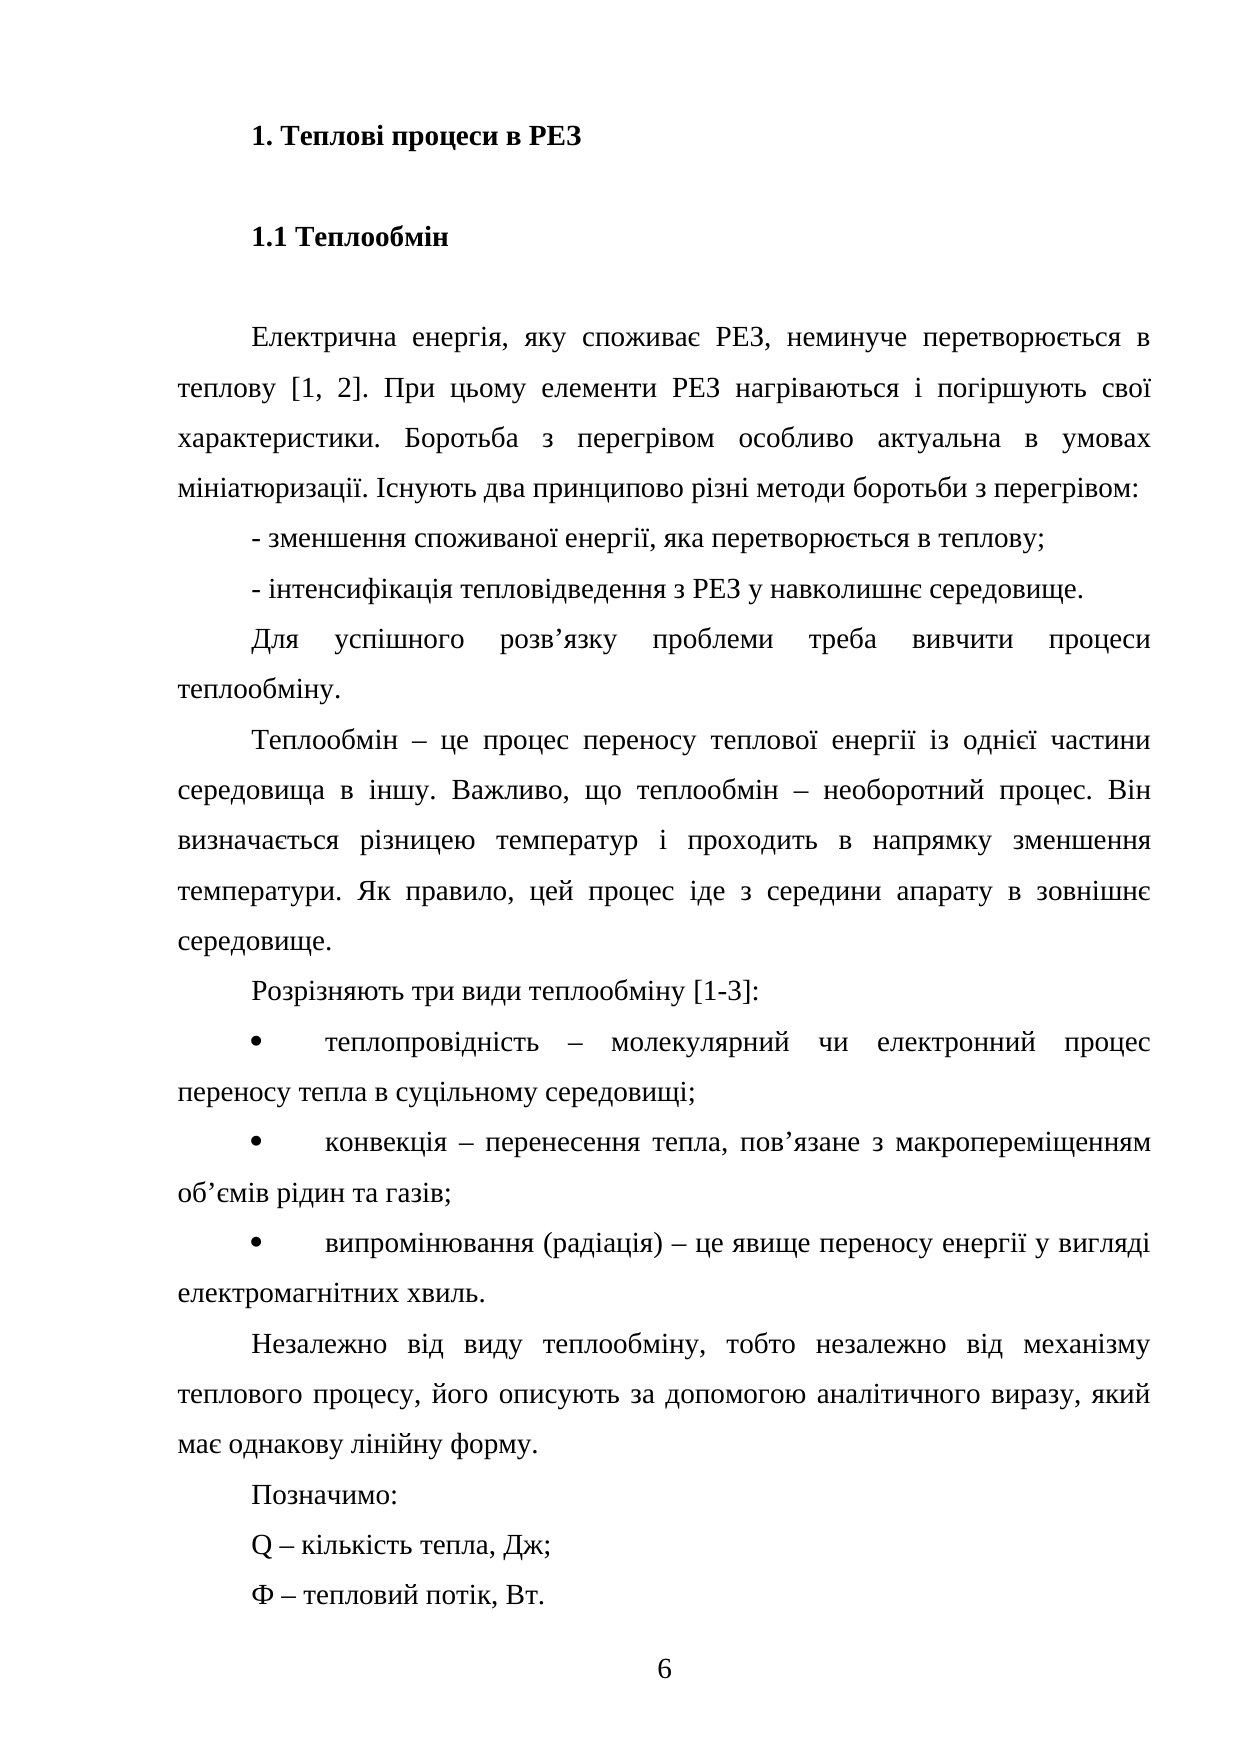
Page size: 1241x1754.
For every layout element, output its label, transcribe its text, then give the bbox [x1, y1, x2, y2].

text Незалежно від виду теплообміну, тобто незалежно від механізму теплового процесу, його описують за допомогою аналітичного виразу, який має однакову лінійну форму. [177, 1326, 1152, 1460]
text Ф – тепловий потік, Вт. [177, 1577, 1152, 1611]
text - інтенсифікація тепловідведення з РЕЗ у навколишнє середовище. [177, 571, 1152, 604]
text Позначимо: [177, 1477, 1152, 1510]
text Для успішного розв’язку проблеми треба вивчити процеси теплообміну. [177, 621, 1152, 705]
text 1. Теплові процеси в РЕЗ [177, 118, 1152, 152]
text Q – кількість тепла, Дж; [177, 1527, 1152, 1561]
list конвекція – перенесення тепла, пов’язане з макропереміщенням об’ємів рідин та газів; [177, 1124, 1152, 1208]
list випромінювання (радіація) – це явище переносу енергії у вигляді електромагнітних хвиль. [177, 1225, 1152, 1309]
text Електрична енергія, яку споживає РЕЗ, неминуче перетворюється в теплову [1, 2]. При цьому елементи РЕЗ нагріваються і погіршують свої характеристики. Боротьба з перегрівом особливо актуальна в умовах мініатюризації. Існують два принципово різні методи боротьби з перегрівом: [177, 319, 1152, 504]
text Теплообмін – це процес переносу теплової енергії із однієї частини середовища в іншу. Важливо, що теплообмін – необоротний процес. Він визначається різницею температур і проходить в напрямку зменшення температури. Як правило, цей процес іде з середини апарату в зовнішнє середовище. [177, 722, 1152, 957]
text Розрізняють три види теплообміну [1-3]: [177, 973, 1152, 1007]
text 1.1 Теплообмін [177, 219, 1152, 252]
list теплопровідність – молекулярний чи електронний процес переносу тепла в суцільному середовищі; [177, 1024, 1152, 1108]
text - зменшення споживаної енергії, яка перетворюється в теплову; [177, 521, 1152, 554]
